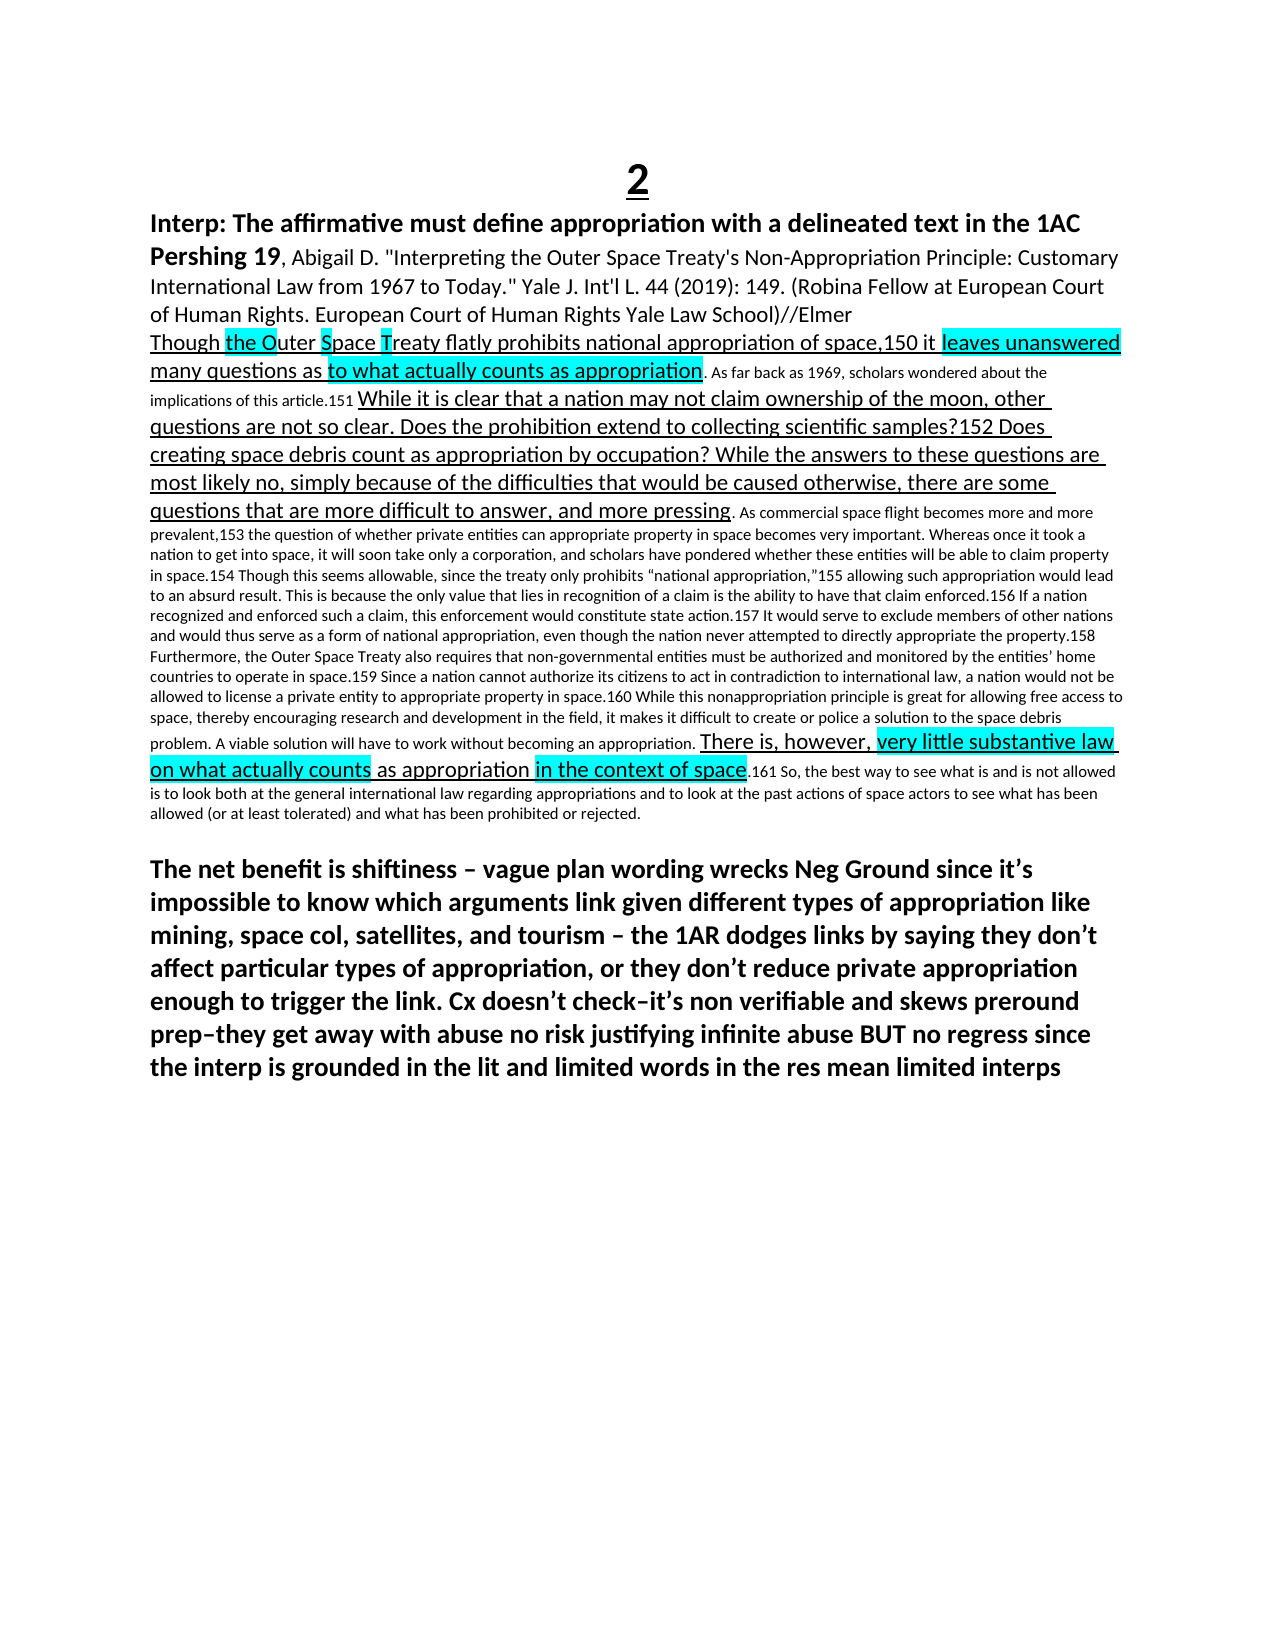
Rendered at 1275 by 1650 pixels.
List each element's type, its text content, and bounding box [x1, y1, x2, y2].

text Pershing 19, Abigail D. "Interpreting the Outer Space Treaty's Non-Appropriation Principle: Customary International Law from 1967 to Today." Yale J. Int'l L. 44 (2019): 149. (Robina Fellow at European Court of Human Rights. European Court of Human Rights Yale Law School)//Elmer [150, 239, 1125, 328]
text Though the Outer Space Treaty flatly prohibits national appropriation of space,150 it leaves unanswered many questions as to what actually counts as appropriation. As far back as 1969, scholars wondered about the implications of this article.151 While it is clear that a nation may not claim ownership of the moon, other questions are not so clear. Does the prohibition extend to collecting scientific samples?152 Does creating space debris count as appropriation by occupation? While the answers to these questions are most likely no, simply because of the difficulties that would be caused otherwise, there are some questions that are more difficult to answer, and more pressing. As commercial space flight becomes more and more prevalent,153 the question of whether private entities can appropriate property in space becomes very important. Whereas once it took a nation to get into space, it will soon take only a corporation, and scholars have pondered whether these entities will be able to claim property in space.154 Though this seems allowable, since the treaty only prohibits “national appropriation,”155 allowing such appropriation would lead to an absurd result. This is because the only value that lies in recognition of a claim is the ability to have that claim enforced.156 If a nation recognized and enforced such a claim, this enforcement would constitute state action.157 It would serve to exclude members of other nations and would thus serve as a form of national appropriation, even though the nation never attempted to directly appropriate the property.158 Furthermore, the Outer Space Treaty also requires that non-governmental entities must be authorized and monitored by the entities’ home countries to operate in space.159 Since a nation cannot authorize its citizens to act in contradiction to international law, a nation would not be allowed to license a private entity to appropriate property in space.160 While this nonappropriation principle is great for allowing free access to space, thereby encouraging research and development in the field, it makes it difficult to create or police a solution to the space debris problem. A viable solution will have to work without becoming an appropriation. There is, however, very little substantive law on what actually counts as appropriation in the context of space.161 So, the best way to see what is and is not allowed is to look both at the general international law regarding appropriations and to look at the past actions of space actors to see what has been allowed (or at least tolerated) and what has been prohibited or rejected. [150, 328, 1125, 824]
subtitle 2 [150, 150, 1125, 206]
text Interp: The affirmative must define appropriation with a delineated text in the 1AC [150, 206, 1125, 239]
text The net benefit is shiftiness – vague plan wording wrecks Neg Ground since it’s impossible to know which arguments link given different types of appropriation like mining, space col, satellites, and tourism – the 1AR dodges links by saying they don’t affect particular types of appropriation, or they don’t reduce private appropriation enough to trigger the link. Cx doesn’t check–it’s non verifiable and skews preround prep–they get away with abuse no risk justifying infinite abuse BUT no regress since the interp is grounded in the lit and limited words in the res mean limited interps [150, 852, 1125, 1083]
